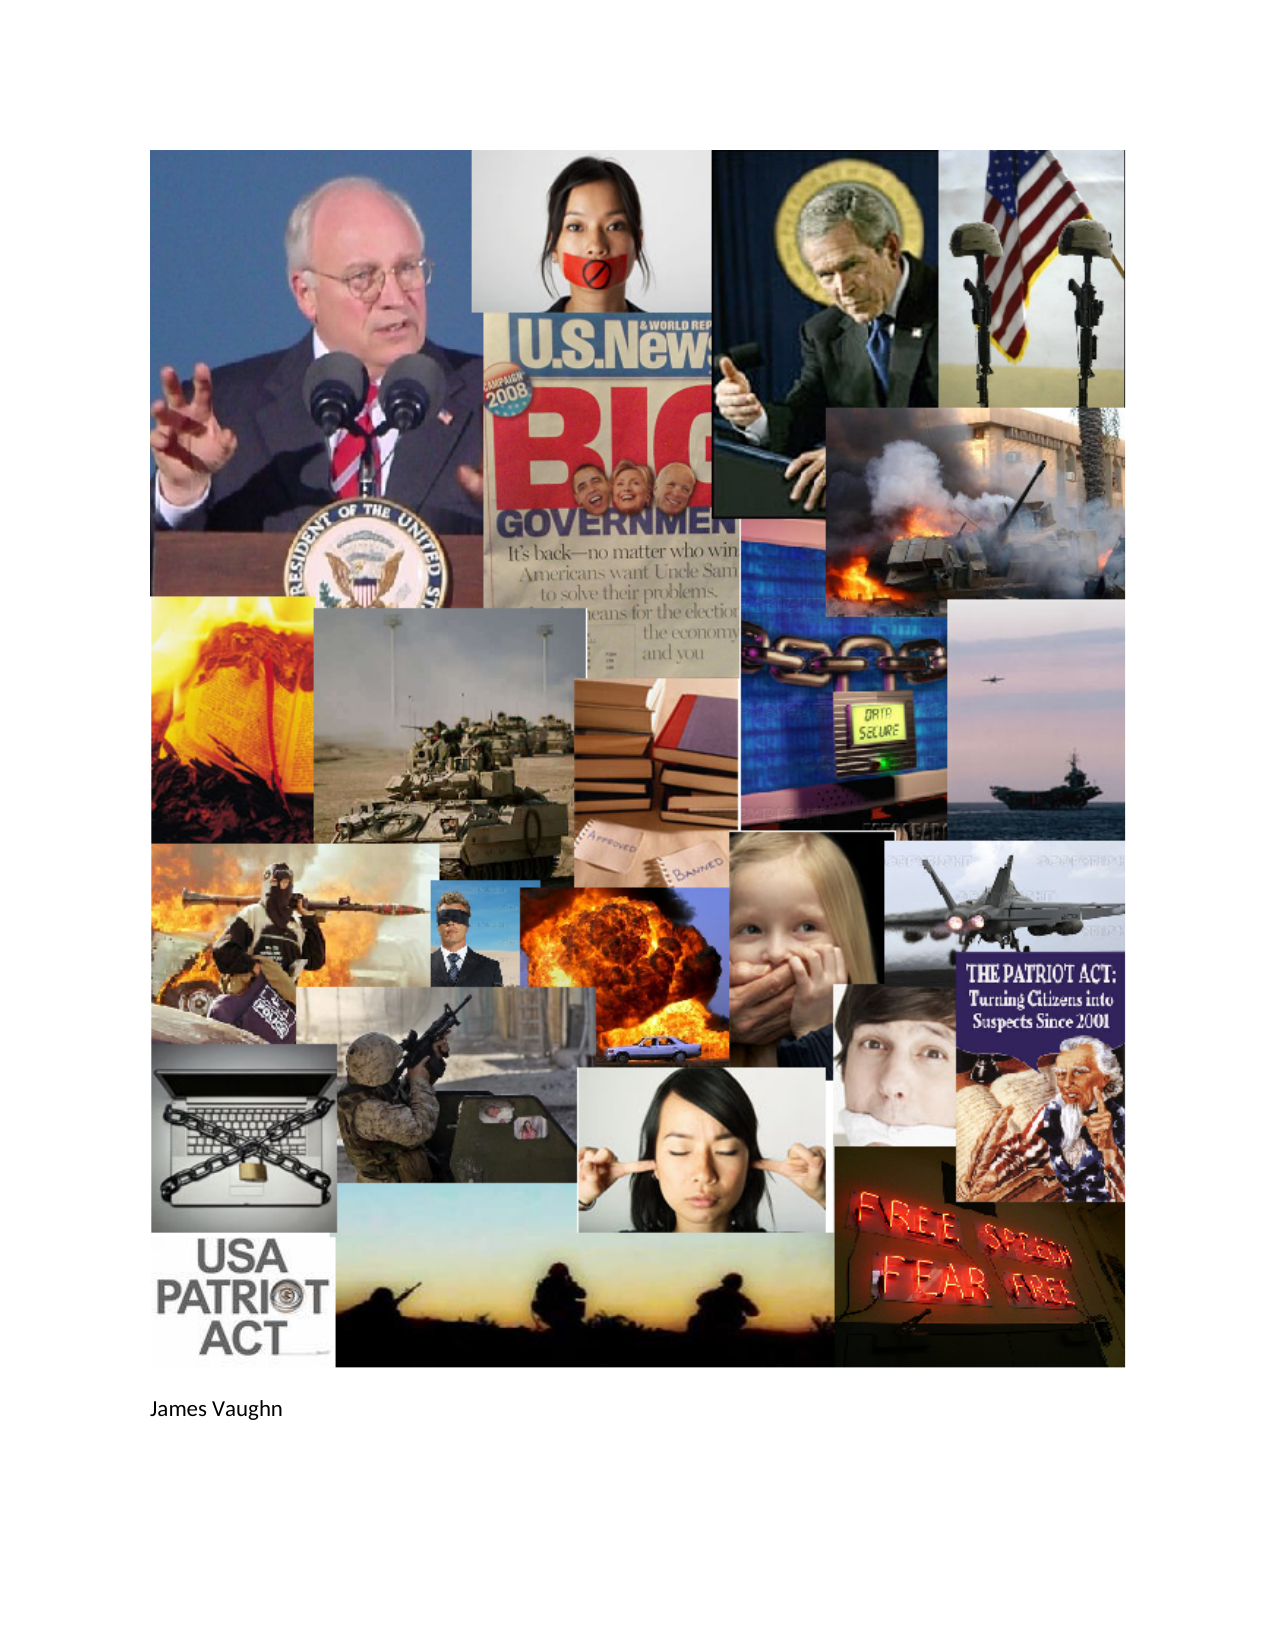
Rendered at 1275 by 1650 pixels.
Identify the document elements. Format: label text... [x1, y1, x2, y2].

picture [150, 150, 1125, 1369]
text James Vaughn [150, 1394, 1125, 1422]
